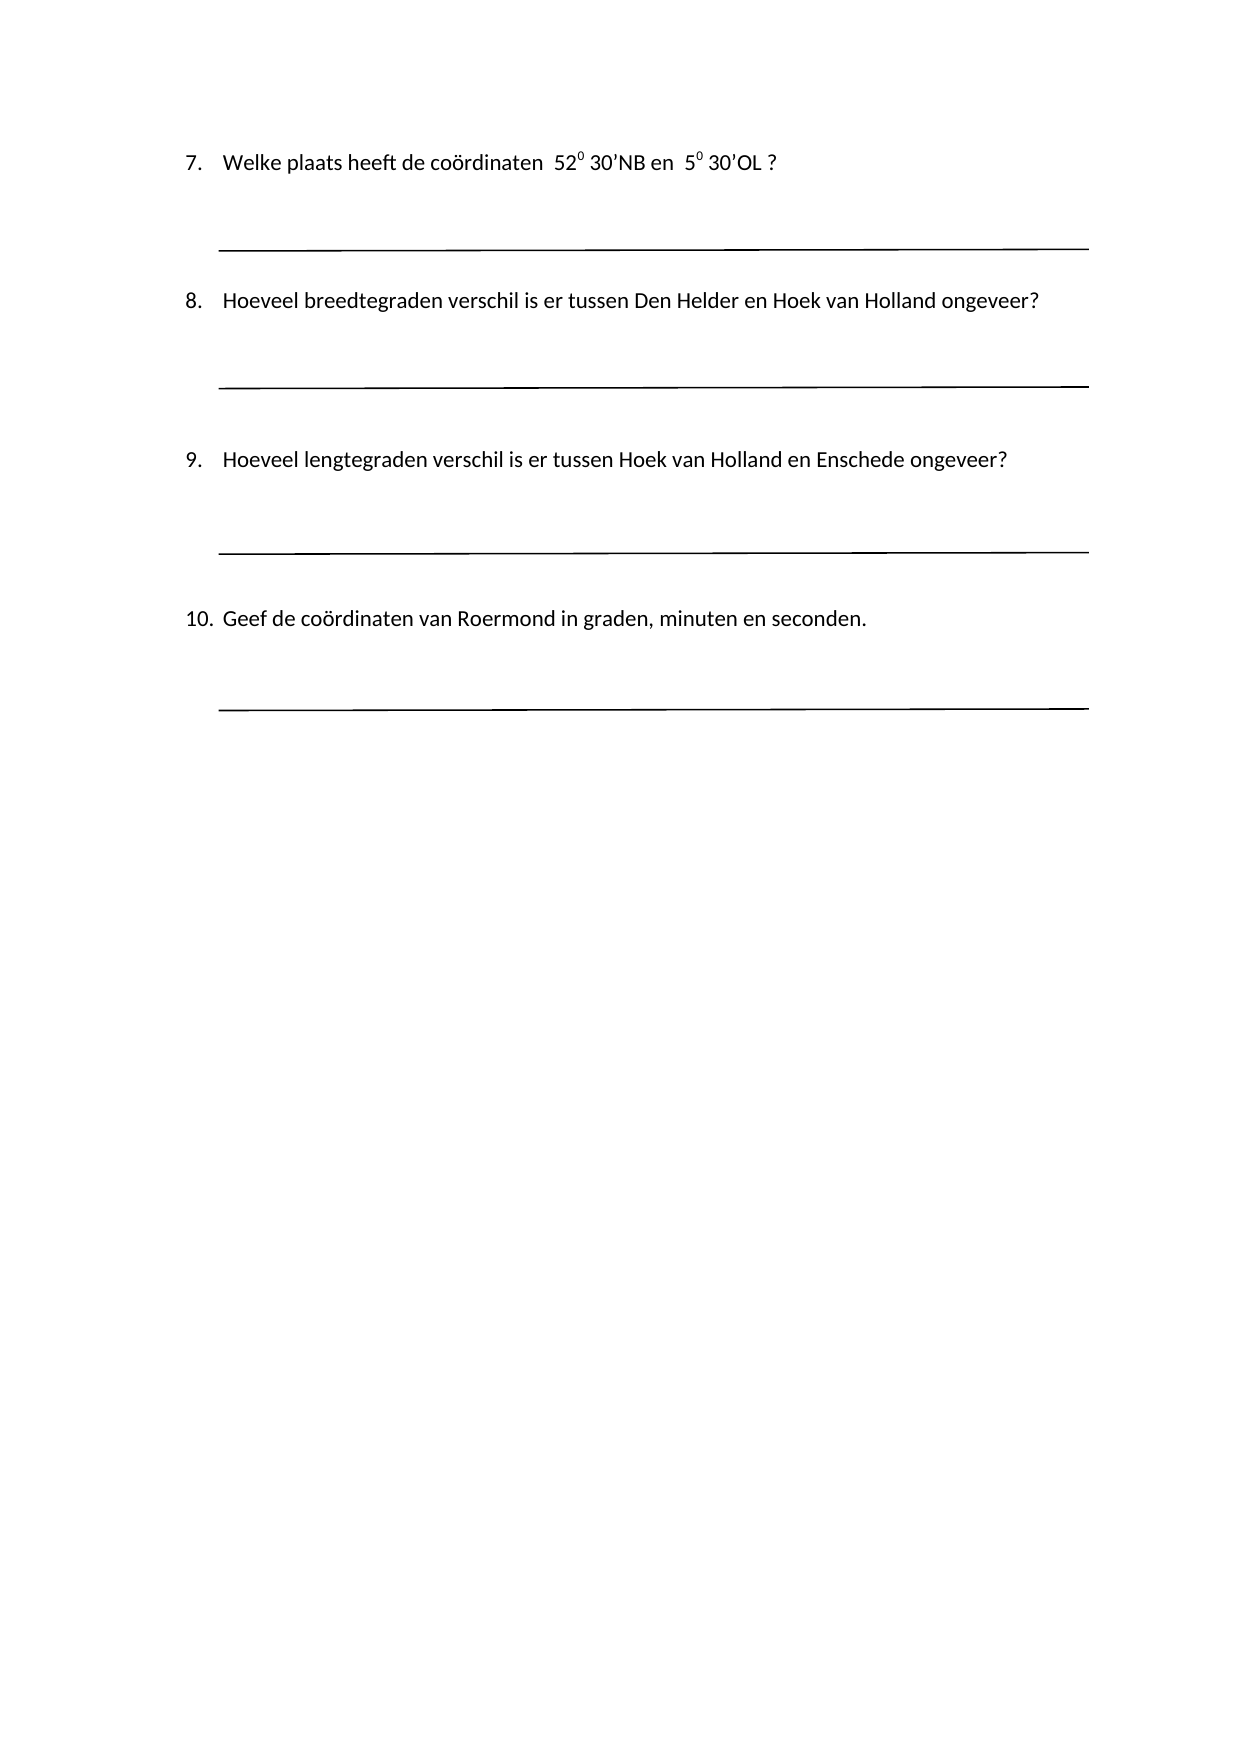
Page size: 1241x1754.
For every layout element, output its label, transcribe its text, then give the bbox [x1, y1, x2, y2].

list Hoeveel breedtegraden verschil is er tussen Den Helder en Hoek van Holland ongeveer? [185, 286, 1093, 314]
list Geef de coördinaten van Roermond in graden, minuten en seconden. [185, 604, 1093, 632]
list Hoeveel lengtegraden verschil is er tussen Hoek van Holland en Enschede ongeveer? [185, 445, 1093, 473]
list Welke plaats heeft de coördinaten 520 30’NB en 50 30’OL ? [185, 148, 1093, 176]
